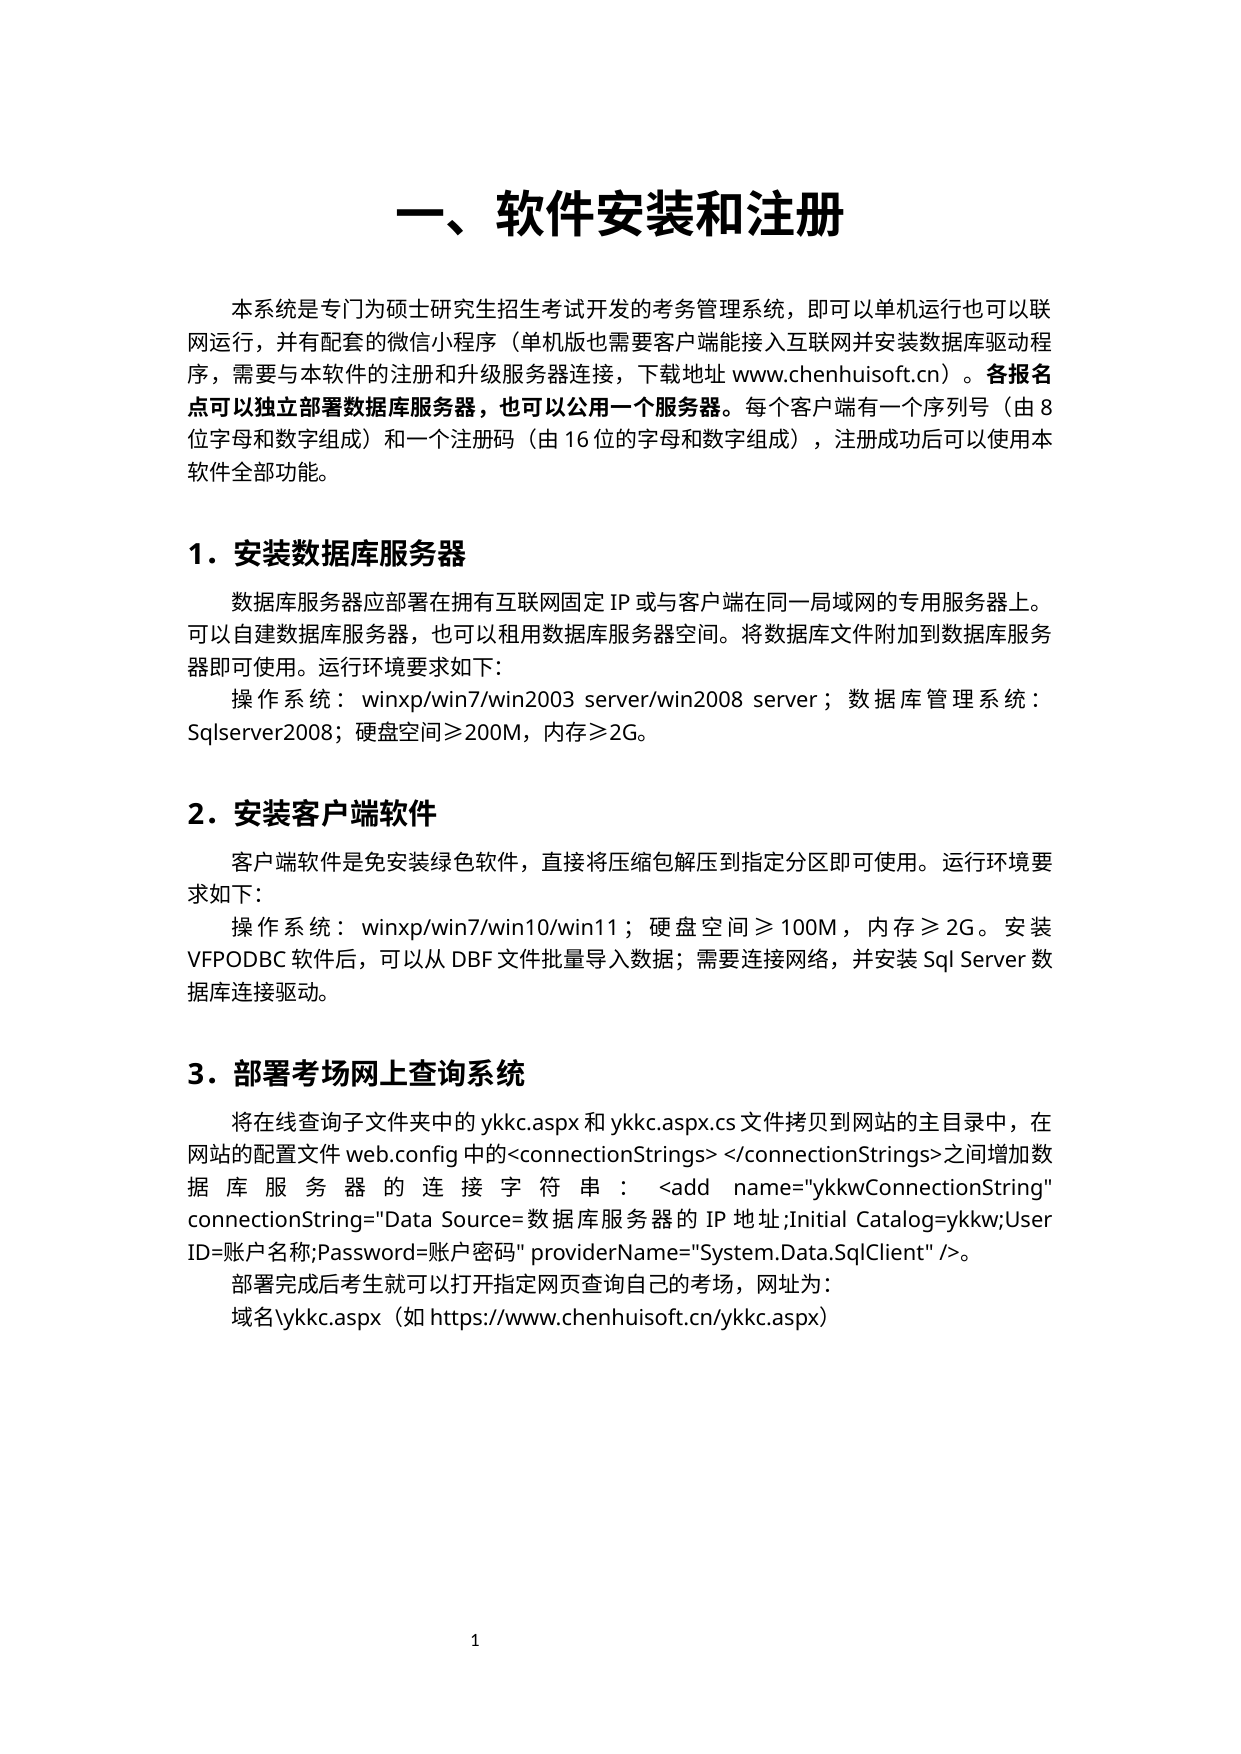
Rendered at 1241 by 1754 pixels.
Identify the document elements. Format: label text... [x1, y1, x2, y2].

text 客户端软件是免安装绿色软件，直接将压缩包解压到指定分区即可使用。运行环境要求如下： [187, 844, 1053, 909]
subtitle 1．安装数据库服务器 [187, 519, 1053, 584]
subtitle 3．部署考场网上查询系统 [187, 1039, 1053, 1104]
text 数据库服务器应部署在拥有互联网固定IP或与客户端在同一局域网的专用服务器上。可以自建数据库服务器，也可以租用数据库服务器空间。将数据库文件附加到数据库服务器即可使用。运行环境要求如下： [187, 584, 1053, 682]
text 本系统是专门为硕士研究生招生考试开发的考务管理系统，即可以单机运行也可以联网运行，并有配套的微信小程序（单机版也需要客户端能接入互联网并安装数据库驱动程序，需要与本软件的注册和升级服务器连接，下载地址www.chenhuisoft.cn）。各报名点可以独立部署数据库服务器，也可以公用一个服务器。每个客户端有一个序列号（由8位字母和数字组成）和一个注册码（由16位的字母和数字组成），注册成功后可以使用本软件全部功能。 [187, 292, 1053, 487]
text 操作系统：winxp/win7/win2003 server/win2008 server；数据库管理系统：Sqlserver2008；硬盘空间≥200M，内存≥2G。 [187, 682, 1053, 747]
text 操作系统：winxp/win7/win10/win11；硬盘空间≥100M，内存≥2G。安装VFPODBC软件后，可以从DBF文件批量导入数据；需要连接网络，并安装Sql Server数据库连接驱动。 [187, 909, 1053, 1007]
text 将在线查询子文件夹中的ykkc.aspx和ykkc.aspx.cs文件拷贝到网站的主目录中，在网站的配置文件web.config中的<connectionStrings> </connectionStrings>之间增加数据库服务器的连接字符串：<add name="ykkwConnectionString" connectionString="Data Source=数据库服务器的IP地址;Initial Catalog=ykkw;User ID=账户名称;Password=账户密码" providerName="System.Data.SqlClient" />。 [187, 1104, 1053, 1267]
subtitle 一、软件安装和注册 [187, 162, 1053, 259]
text 域名\ykkc.aspx（如https://www.chenhuisoft.cn/ykkc.aspx） [187, 1299, 1053, 1332]
text 部署完成后考生就可以打开指定网页查询自己的考场，网址为： [187, 1267, 1053, 1299]
subtitle 2．安装客户端软件 [187, 779, 1053, 844]
